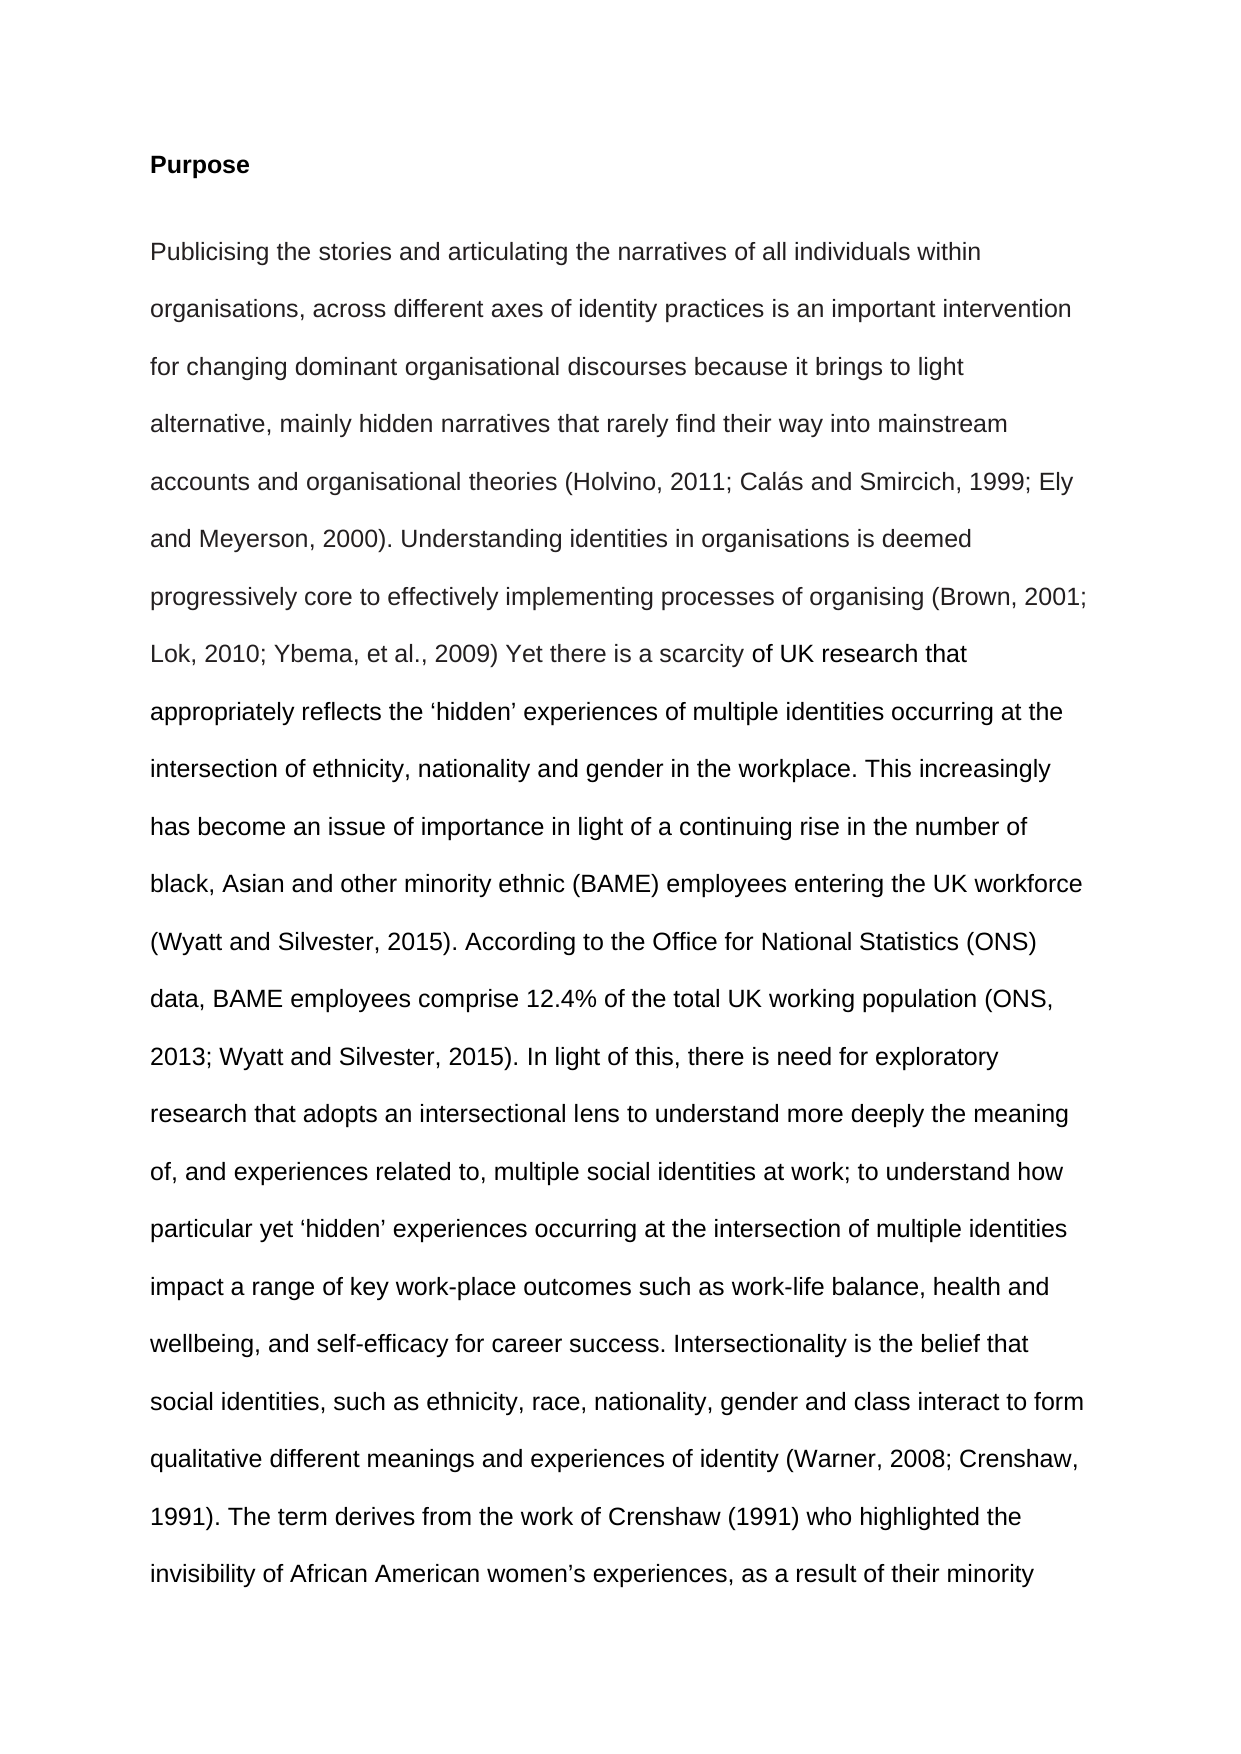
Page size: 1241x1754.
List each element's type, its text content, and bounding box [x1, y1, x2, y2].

text Purpose [150, 150, 1090, 179]
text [150, 237, 1090, 1588]
